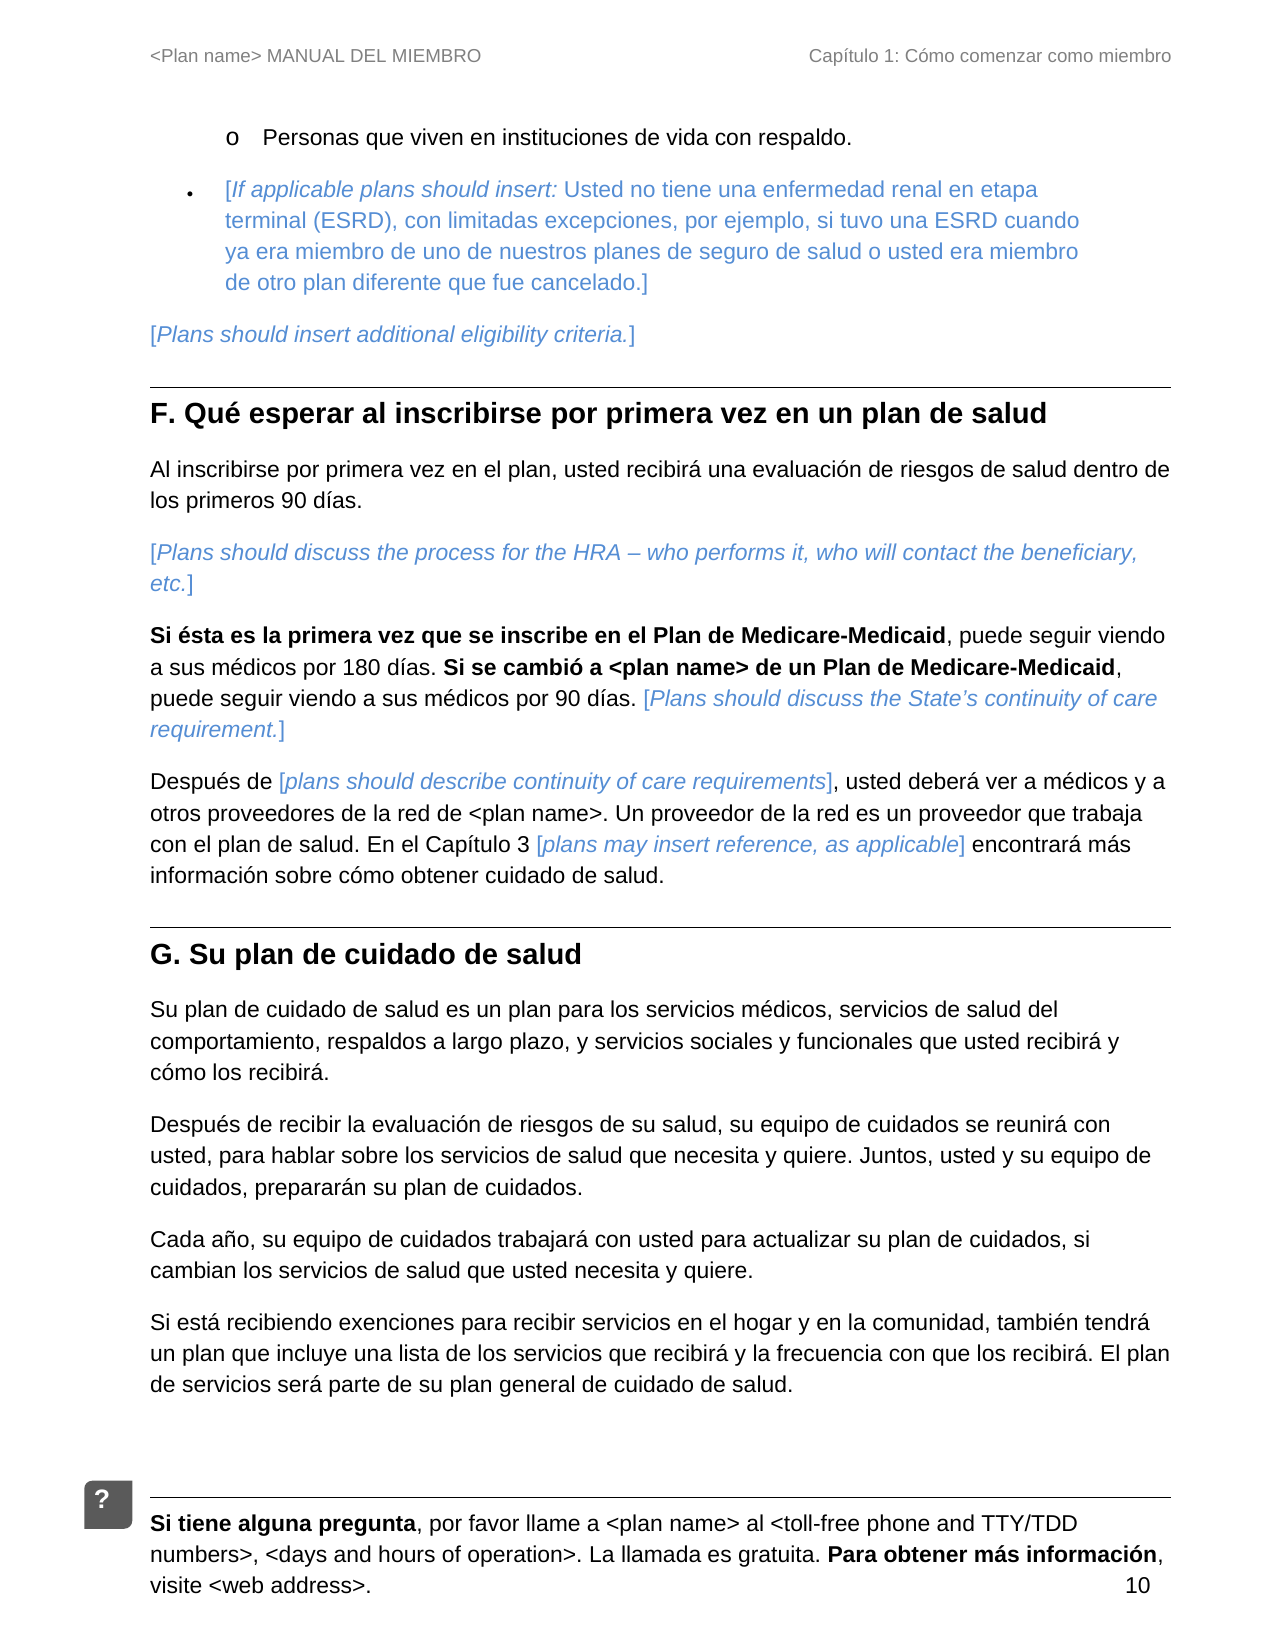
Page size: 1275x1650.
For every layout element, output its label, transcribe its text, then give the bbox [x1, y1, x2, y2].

text Si está recibiendo exenciones para recibir servicios en el hogar y en la comunidad, también tendrá un plan que incluye una lista de los servicios que recibirá y la frecuencia con que los recibirá. El plan de servicios será parte de su plan general de cuidado de salud. [150, 1305, 1171, 1399]
text Si ésta es la primera vez que se inscribe en el Plan de Medicare-Medicaid, puede seguir viendo a sus médicos por 180 días. Si se cambió a <plan name> de un Plan de Medicare-Medicaid, puede seguir viendo a sus médicos por 90 días. [Plans should discuss the State’s continuity of care requirement.] [150, 619, 1171, 744]
text Al inscribirse por primera vez en el plan, usted recibirá una evaluación de riesgos de salud dentro de los primeros 90 días. [150, 452, 1171, 515]
list [Plans should insert additional eligibility criteria.] [150, 318, 1171, 349]
text Después de recibir la evaluación de riesgos de su salud, su equipo de cuidados se reunirá con usted, para hablar sobre los servicios de salud que necesita y quiere. Juntos, usted y su equipo de cuidados, prepararán su plan de cuidados. [150, 1107, 1171, 1201]
subtitle G. Su plan de cuidado de salud [150, 928, 1171, 972]
list Personas que viven en instituciones de vida con respaldo. [225, 120, 1096, 151]
text Su plan de cuidado de salud es un plan para los servicios médicos, servicios de salud del comportamiento, respaldos a largo plazo, y servicios sociales y funcionales que usted recibirá y cómo los recibirá. [150, 993, 1171, 1087]
list [If applicable plans should insert: Usted no tiene una enfermedad renal en etapa terminal (ESRD), con limitadas excepciones, por ejemplo, si tuvo una ESRD cuando ya era miembro de uno de nuestros planes de seguro de salud o usted era miembro de otro plan diferente que fue cancelado.] [187, 172, 1096, 297]
text [Plans should discuss the process for the HRA – who performs it, who will contact the beneficiary, etc.] [150, 536, 1171, 598]
subtitle F. Qué esperar al inscribirse por primera vez en un plan de salud [150, 388, 1171, 431]
text Después de [plans should describe continuity of care requirements], usted deberá ver a médicos y a otros proveedores de la red de <plan name>. Un proveedor de la red es un proveedor que trabaja con el plan de salud. En el Capítulo 3 [plans may insert reference, as applicable] encontrará más información sobre cómo obtener cuidado de salud. [150, 765, 1171, 890]
text Cada año, su equipo de cuidados trabajará con usted para actualizar su plan de cuidados, si cambian los servicios de salud que usted necesita y quiere. [150, 1222, 1171, 1284]
